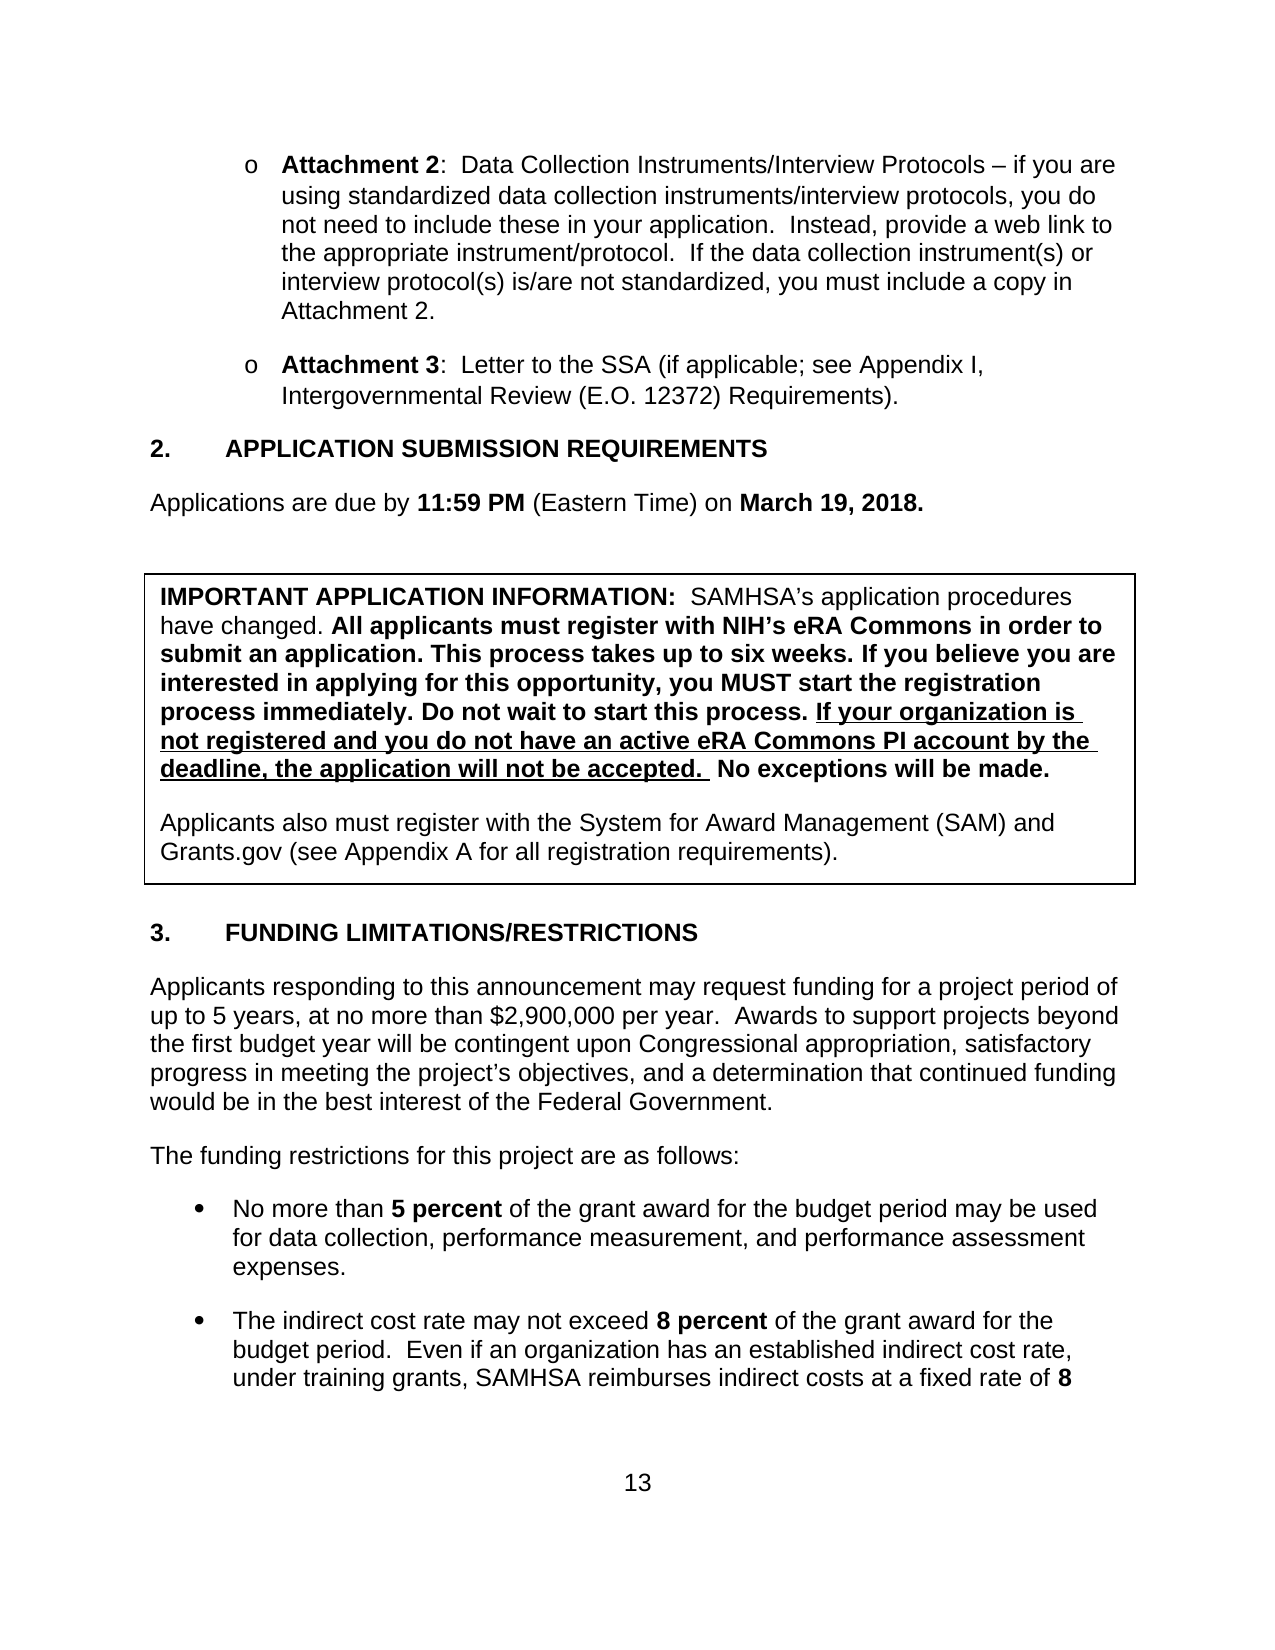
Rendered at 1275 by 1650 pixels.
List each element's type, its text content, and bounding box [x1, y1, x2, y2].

list No more than 5 percent of the grant award for the budget period may be used for data collection, performance measurement, and performance assessment expenses. [195, 1194, 1125, 1281]
text The funding restrictions for this project are as follows: [150, 1141, 1125, 1169]
subtitle 2. APPLICATION SUBMISSION REQUIREMENTS [150, 434, 1125, 463]
text Applications are due by 11:59 PM (Eastern Time) on March 19, 2018. [150, 488, 1125, 517]
list Attachment 3: Letter to the SSA (if applicable; see Appendix I, Intergovernmental Review (E.O. 12372) Requirements). [244, 350, 1125, 409]
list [195, 1306, 1125, 1392]
subtitle 3. FUNDING LIMITATIONS/RESTRICTIONS [150, 918, 1125, 947]
text Applicants responding to this announcement may request funding for a project period of up to 5 years, at no more than $2,900,000 per year. Awards to support projects beyond the first budget year will be contingent upon Congressional appropriation, satisfactory progress in meeting the project’s objectives, and a determination that continued funding would be in the best interest of the Federal Government. [150, 972, 1125, 1116]
list Attachment 2: Data Collection Instruments/Interview Protocols – if you are using standardized data collection instruments/interview protocols, you do not need to include these in your application. Instead, provide a web link to the appropriate instrument/protocol. If the data collection instrument(s) or interview protocol(s) is/are not standardized, you must include a copy in Attachment 2. [244, 150, 1125, 325]
